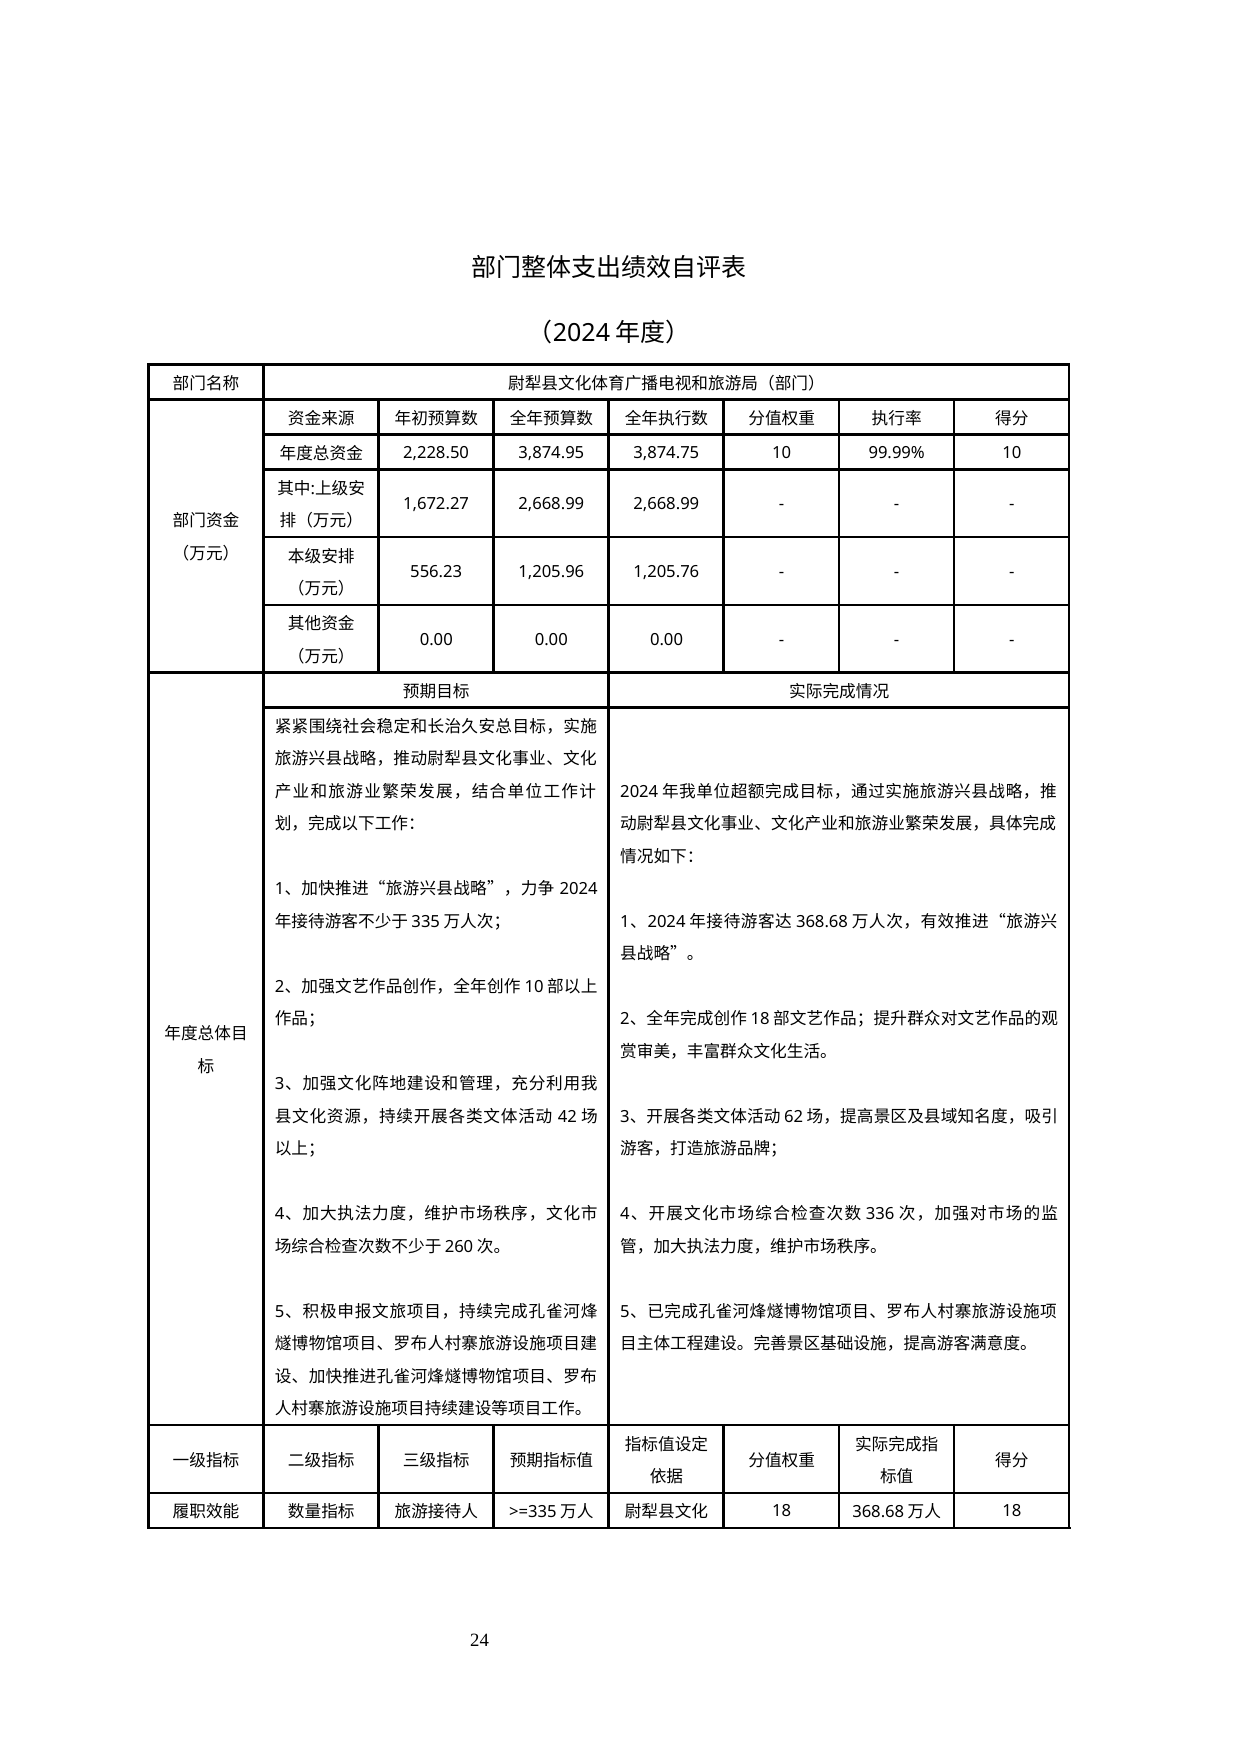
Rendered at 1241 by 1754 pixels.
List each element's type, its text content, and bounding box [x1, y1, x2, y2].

table_cell 紧紧围绕社会稳定和长治久安总目标，实施旅游兴县战略，推动尉犁县文化事业、文化产业和旅游业繁荣发展，结合单位工作计划，完成以下工作： 1、加快推进“旅游兴县战略”，力争2024年接待游客不少于335万人次； 2、加强文艺作品创作，全年创作10部以上作品； 3、加强文化阵地建设和管理，充分利用我县文化资源，持续开展各类文体活动42场以上； 4、加大执法力度，维护市场秩序，文化市场综合检查次数不少于260次。 5、积极申报文旅项目，持续完成孔雀河烽燧博物馆项目、罗布人村寨旅游设施项目建设、加快推进孔雀河烽燧博物馆项目、罗布人村寨旅游设施项目持续建设等项目工作。 [265, 709, 607, 1424]
table_cell 2,668.99 [610, 471, 722, 536]
table_cell 10 [955, 436, 1068, 468]
table_cell 部门资金（万元） [150, 401, 262, 671]
table_cell 尉犁县文化体育广播电视和旅游局（部门） [265, 366, 1068, 398]
table_cell 预期目标 [265, 674, 607, 706]
table_cell 1,205.96 [495, 538, 607, 603]
table_cell 年度总资金 [265, 436, 377, 468]
table_cell 履职效能 [150, 1494, 262, 1526]
table_cell 3,874.75 [610, 436, 722, 468]
table_cell 本级安排（万元） [265, 538, 377, 603]
table_cell 368.68万人次 [840, 1494, 953, 1526]
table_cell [610, 1494, 722, 1526]
table_cell - [725, 606, 838, 671]
table_cell 执行率 [840, 401, 953, 433]
table_cell 18 [725, 1494, 838, 1526]
table_cell 指标值设定依据 [610, 1426, 722, 1491]
table_cell 实际完成情况 [610, 674, 1068, 706]
table_cell 3,874.95 [495, 436, 607, 468]
table_cell - [725, 471, 838, 536]
table_cell 2,228.50 [380, 436, 492, 468]
table_cell 0.00 [495, 606, 607, 671]
table_cell 预期指标值 [495, 1426, 607, 1491]
table_cell 旅游接待人次 [380, 1494, 492, 1526]
table_cell 1,205.76 [610, 538, 722, 603]
table_cell - [955, 606, 1068, 671]
table_cell 0.00 [380, 606, 492, 671]
table_cell 18 [955, 1494, 1068, 1526]
table_cell 0.00 [610, 606, 722, 671]
table_cell （2024年度） [148, 298, 1069, 363]
table_cell 年度总体目标 [150, 674, 262, 1424]
table_header 部门整体支出绩效自评表 [148, 233, 1069, 298]
table_cell - [840, 606, 953, 671]
table_cell 分值权重 [725, 1426, 838, 1491]
table_cell >=335万人次 [495, 1494, 607, 1526]
table_cell 其他资金（万元） [265, 606, 377, 671]
table_cell 10 [725, 436, 838, 468]
table_cell 1,672.27 [380, 471, 492, 536]
table_cell 2,668.99 [495, 471, 607, 536]
table_cell 得分 [955, 401, 1068, 433]
table_cell 得分 [955, 1426, 1068, 1491]
table_cell 三级指标 [380, 1426, 492, 1491]
table_cell - [955, 538, 1068, 603]
table_cell - [955, 471, 1068, 536]
table_cell 一级指标 [150, 1426, 262, 1491]
table_cell 资金来源 [265, 401, 377, 433]
table_cell 实际完成指标值 [840, 1426, 953, 1491]
table_cell 分值权重 [725, 401, 838, 433]
table_cell 99.99% [840, 436, 953, 468]
table_cell 年初预算数 [380, 401, 492, 433]
table_cell 全年预算数 [495, 401, 607, 433]
table_cell 二级指标 [265, 1426, 377, 1491]
table_cell 部门名称 [150, 366, 262, 398]
table_cell 数量指标 [265, 1494, 377, 1526]
table_cell 556.23 [380, 538, 492, 603]
table_cell - [840, 538, 953, 603]
table_cell - [725, 538, 838, 603]
table_cell - [840, 471, 953, 536]
table_cell 其中:上级安排（万元） [265, 471, 377, 536]
table_cell 2024年我单位超额完成目标，通过实施旅游兴县战略，推动尉犁县文化事业、文化产业和旅游业繁荣发展，具体完成情况如下： 1、2024年接待游客达368.68万人次，有效推进“旅游兴县战略”。 2、全年完成创作18部文艺作品；提升群众对文艺作品的观赏审美，丰富群众文化生活。 3、开展各类文体活动62场，提高景区及县域知名度，吸引游客，打造旅游品牌； 4、开展文化市场综合检查次数336次，加强对市场的监管，加大执法力度，维护市场秩序。 5、已完成孔雀河烽燧博物馆项目、罗布人村寨旅游设施项目主体工程建设。完善景区基础设施，提高游客满意度。 [610, 709, 1068, 1424]
table_cell 全年执行数 [610, 401, 722, 433]
